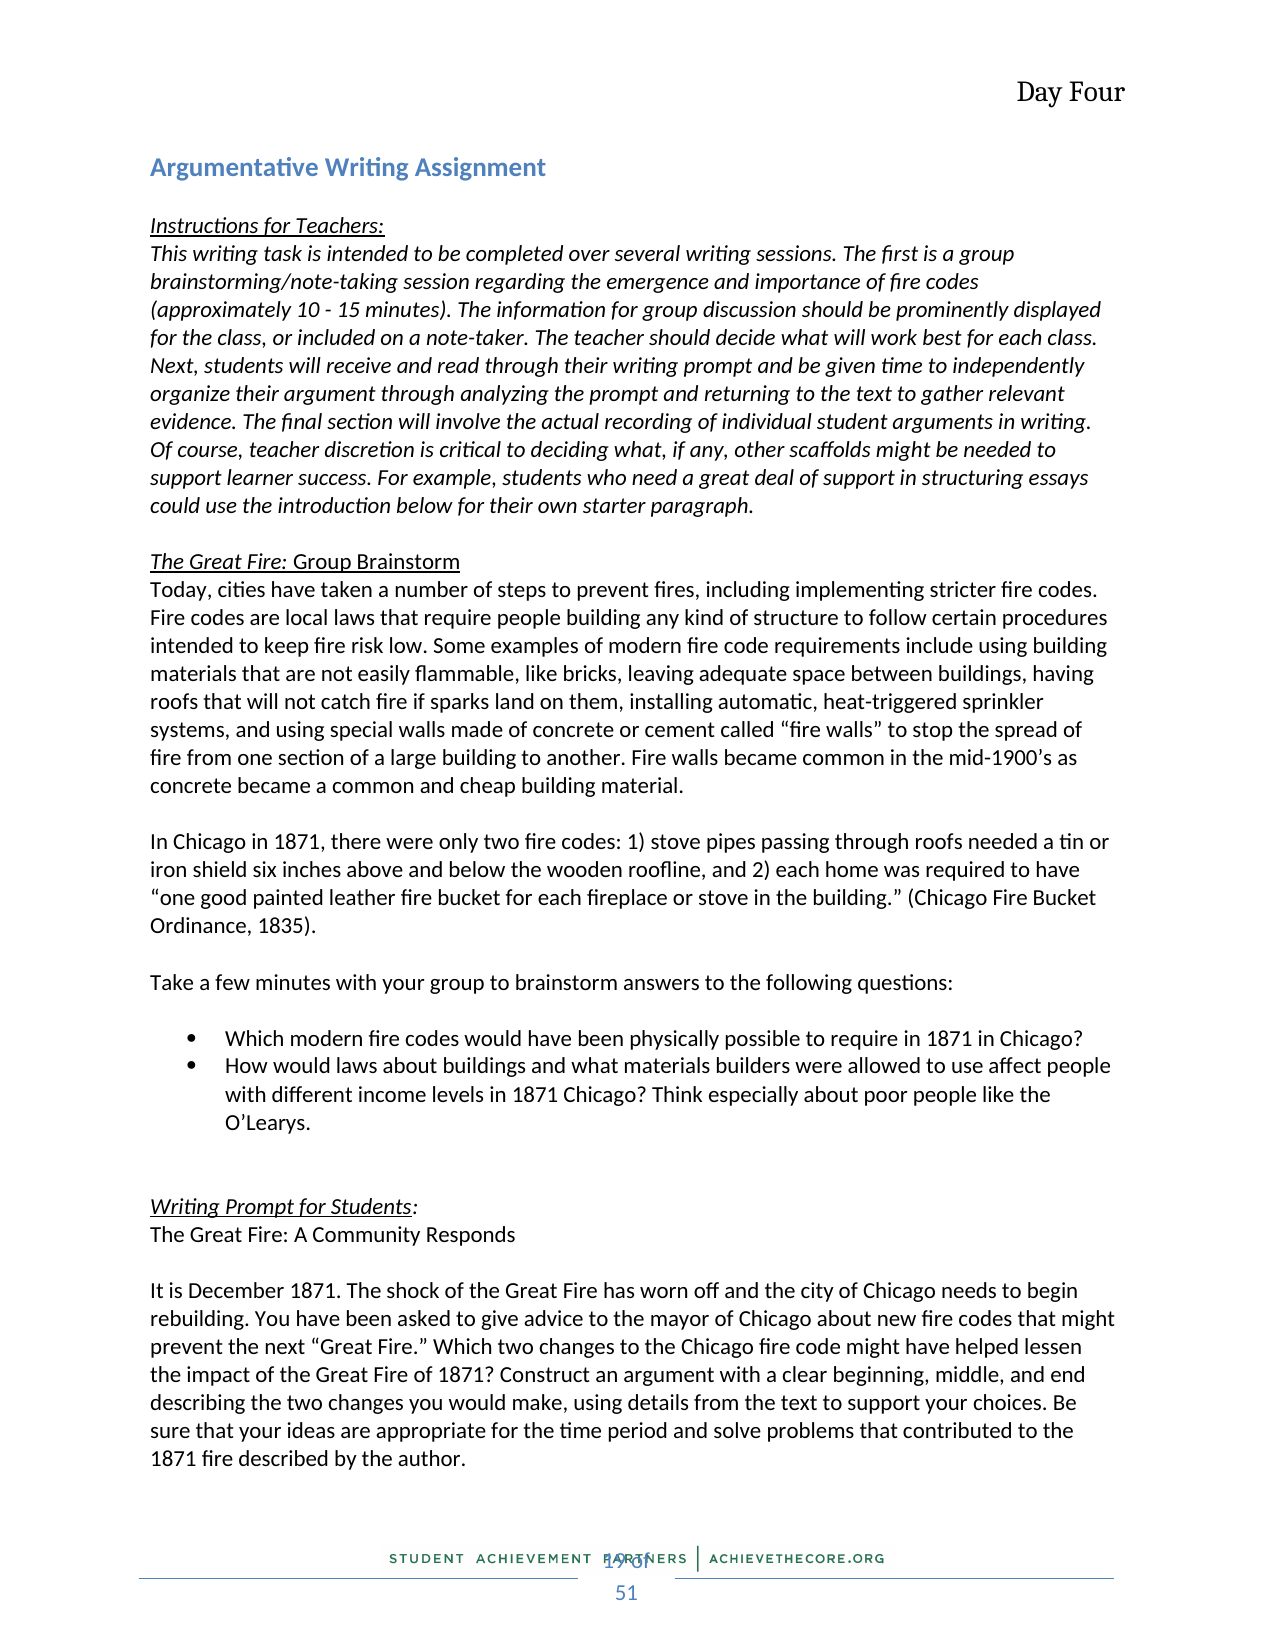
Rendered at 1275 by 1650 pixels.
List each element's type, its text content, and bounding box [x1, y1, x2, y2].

subtitle Argumentative Writing Assignment [150, 150, 1125, 183]
text Today, cities have taken a number of steps to prevent fires, including implementing stricter fire codes. Fire codes are local laws that require people building any kind of structure to follow certain procedures intended to keep fire risk low. Some examples of modern fire code requirements include using building materials that are not easily flammable, like bricks, leaving adequate space between buildings, having roofs that will not catch fire if sparks land on them, installing automatic, heat-triggered sprinkler systems, and using special walls made of concrete or cement called “fire walls” to stop the spread of fire from one section of a large building to another. Fire walls became common in the mid-1900’s as concrete became a common and cheap building material. [150, 575, 1117, 799]
text In Chicago in 1871, there were only two fire codes: 1) stove pipes passing through roofs needed a tin or iron shield six inches above and below the wooden roofline, and 2) each home was required to have “one good painted leather fire bucket for each fireplace or stove in the building.” (Chicago Fire Bucket Ordinance, 1835). [150, 827, 1117, 939]
text This writing task is intended to be completed over several writing sessions. The first is a group brainstorming/note-taking session regarding the emergence and importance of fire codes (approximately 10 - 15 minutes). The information for group discussion should be prominently displayed for the class, or included on a note-taker. The teacher should decide what will work best for each class. Next, students will receive and read through their writing prompt and be given time to independently organize their argument through analyzing the prompt and returning to the text to gather relevant evidence. The final section will involve the actual recording of individual student arguments in writing. Of course, teacher discretion is critical to deciding what, if any, other scaffolds might be needed to support learner success. For example, students who need a great deal of support in structuring essays could use the introduction below for their own starter paragraph. [150, 239, 1117, 519]
list Which modern fire codes would have been physically possible to require in 1871 in Chicago? [187, 1024, 1117, 1052]
text Instructions for Teachers: [150, 211, 1117, 239]
text Take a few minutes with your group to brainstorm answers to the following questions: [150, 968, 1117, 996]
text The Great Fire: Group Brainstorm [150, 547, 1117, 575]
text Writing Prompt for Students: [150, 1192, 1117, 1220]
picture [378, 1542, 897, 1575]
text It is December 1871. The shock of the Great Fire has worn off and the city of Chicago needs to begin rebuilding. You have been asked to give advice to the mayor of Chicago about new fire codes that might prevent the next “Great Fire.” Which two changes to the Chicago fire code might have helped lessen the impact of the Great Fire of 1871? Construct an argument with a clear beginning, middle, and end describing the two changes you would make, using details from the text to support your choices. Be sure that your ideas are appropriate for the time period and solve problems that contributed to the 1871 fire described by the author. [150, 1276, 1117, 1472]
list How would laws about buildings and what materials builders were allowed to use affect people with different income levels in 1871 Chicago? Think especially about poor people like the O’Learys. [187, 1052, 1117, 1136]
text The Great Fire: A Community Responds [150, 1220, 1117, 1248]
